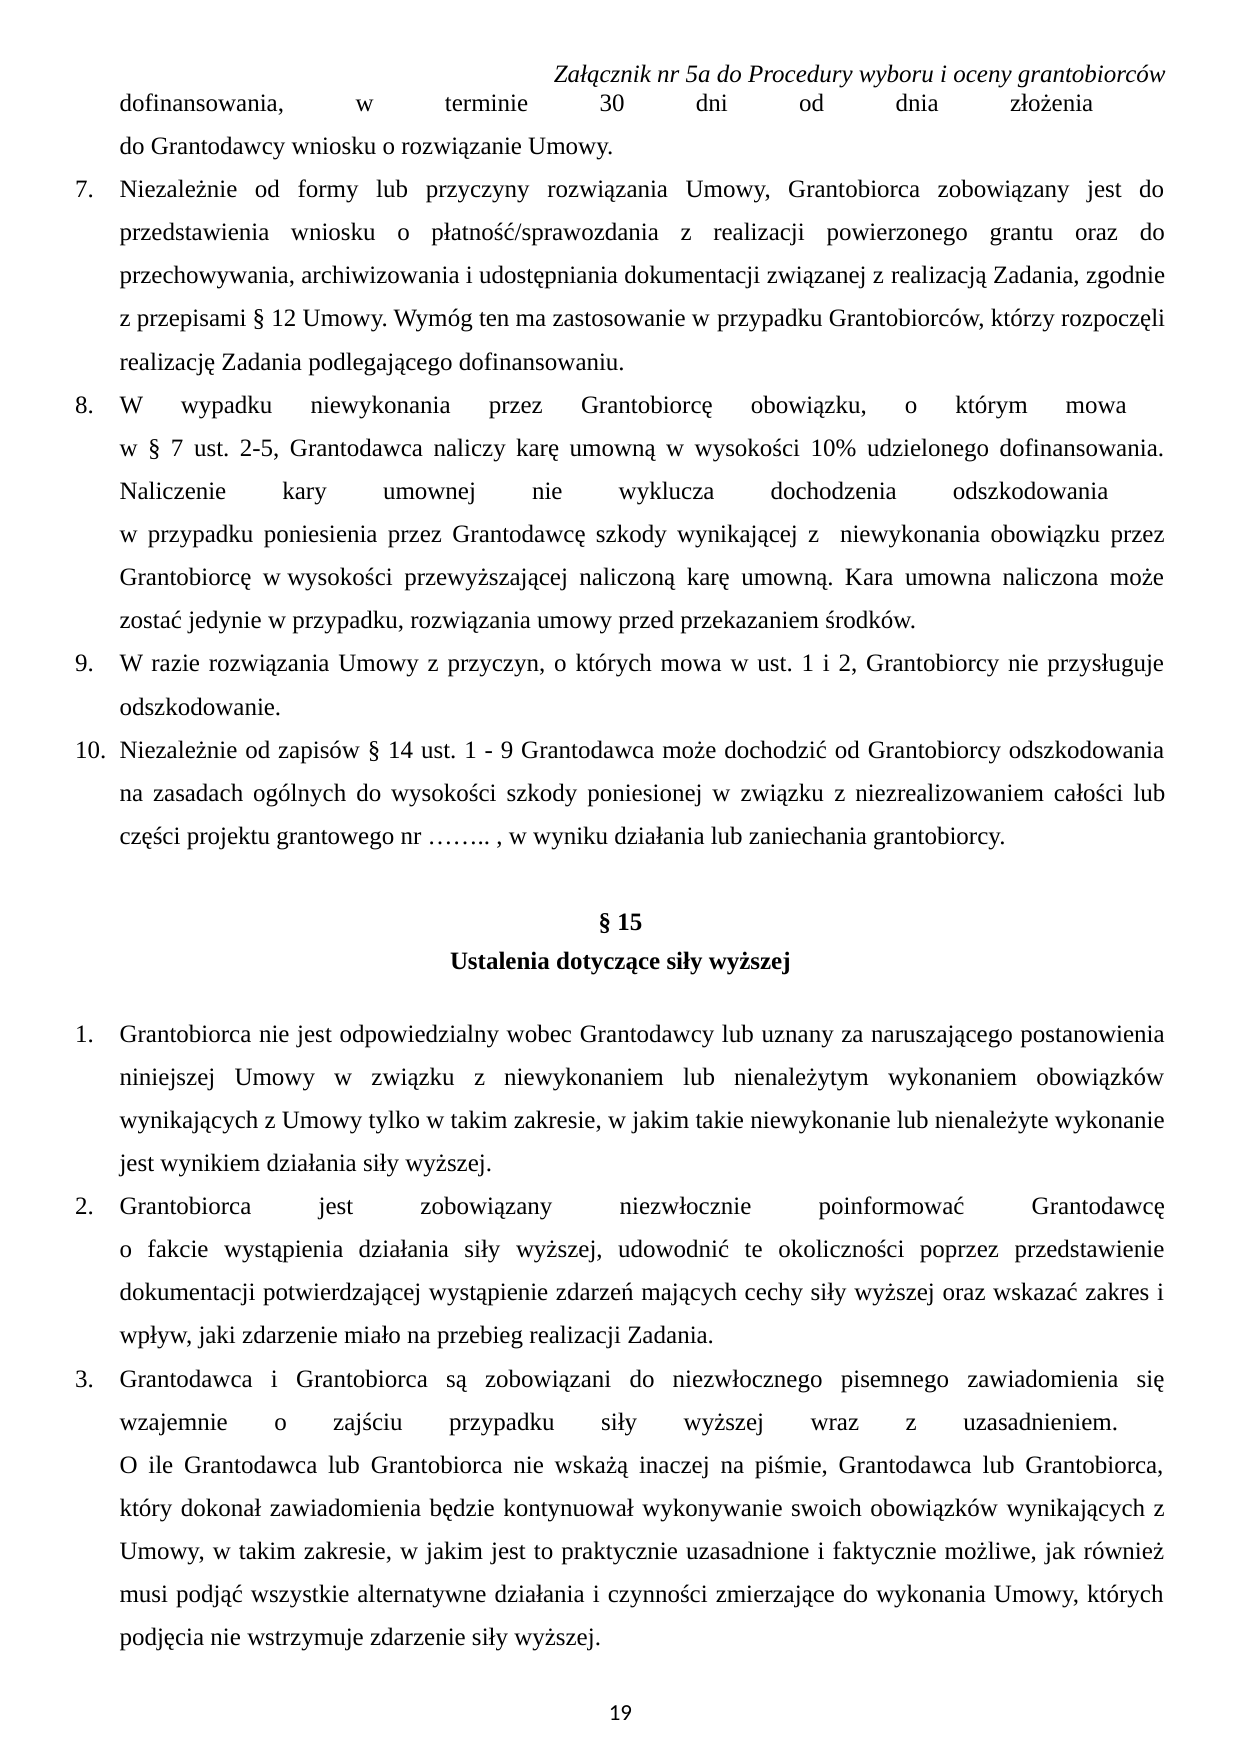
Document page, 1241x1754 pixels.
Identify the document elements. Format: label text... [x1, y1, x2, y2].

list W wypadku niewykonania przez Grantobiorcę obowiązku, o którym mowa w § 7 ust. 2-5, Grantodawca naliczy karę umowną w wysokości 10% udzielonego dofinansowania. Naliczenie kary umownej nie wyklucza dochodzenia odszkodowania w przypadku poniesienia przez Grantodawcę szkody wynikającej z niewykonania obowiązku przez Grantobiorcę w wysokości przewyższającej naliczoną karę umowną. Kara umowna naliczona może zostać jedynie w przypadku, rozwiązania umowy przed przekazaniem środków. [75, 390, 1165, 634]
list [75, 88, 1165, 160]
list W razie rozwiązania Umowy z przyczyn, o których mowa w ust. 1 i 2, Grantobiorcy nie przysługuje odszkodowanie. [75, 648, 1165, 720]
list Grantobiorca jest zobowiązany niezwłocznie poinformować Grantodawcę o fakcie wystąpienia działania siły wyższej, udowodnić te okoliczności poprzez przedstawienie dokumentacji potwierdzającej wystąpienie zdarzeń mających cechy siły wyższej oraz wskazać zakres i wpływ, jaki zdarzenie miało na przebieg realizacji Zadania. [75, 1191, 1165, 1349]
list Grantobiorca nie jest odpowiedzialny wobec Grantodawcy lub uznany za naruszającego postanowienia niniejszej Umowy w związku z niewykonaniem lub nienależytym wykonaniem obowiązków wynikających z Umowy tylko w takim zakresie, w jakim takie niewykonanie lub nienależyte wykonanie jest wynikiem działania siły wyższej. [75, 1019, 1165, 1177]
list Niezależnie od zapisów § 14 ust. 1 - 9 Grantodawca może dochodzić od Grantobiorcy odszkodowania na zasadach ogólnych do wysokości szkody poniesionej w związku z niezrealizowaniem całości lub części projektu grantowego nr …….. , w wyniku działania lub zaniechania grantobiorcy. [75, 735, 1165, 850]
list Niezależnie od formy lub przyczyny rozwiązania Umowy, Grantobiorca zobowiązany jest do przedstawienia wniosku o płatność/sprawozdania z realizacji powierzonego grantu oraz do przechowywania, archiwizowania i udostępniania dokumentacji związanej z realizacją Zadania, zgodnie z przepisami § 12 Umowy. Wymóg ten ma zastosowanie w przypadku Grantobiorców, którzy rozpoczęli realizację Zadania podlegającego dofinansowaniu. [75, 174, 1165, 375]
subtitle § 15 [75, 907, 1165, 936]
subtitle Ustalenia dotyczące siły wyższej [75, 946, 1165, 975]
list Grantodawca i Grantobiorca są zobowiązani do niezwłocznego pisemnego zawiadomienia się wzajemnie o zajściu przypadku siły wyższej wraz z uzasadnieniem. O ile Grantodawca lub Grantobiorca nie wskażą inaczej na piśmie, Grantodawca lub Grantobiorca, który dokonał zawiadomienia będzie kontynuował wykonywanie swoich obowiązków wynikających z Umowy, w takim zakresie, w jakim jest to praktycznie uzasadnione i faktycznie możliwe, jak również musi podjąć wszystkie alternatywne działania i czynności zmierzające do wykonania Umowy, których podjęcia nie wstrzymuje zdarzenie siły wyższej. [75, 1364, 1165, 1651]
